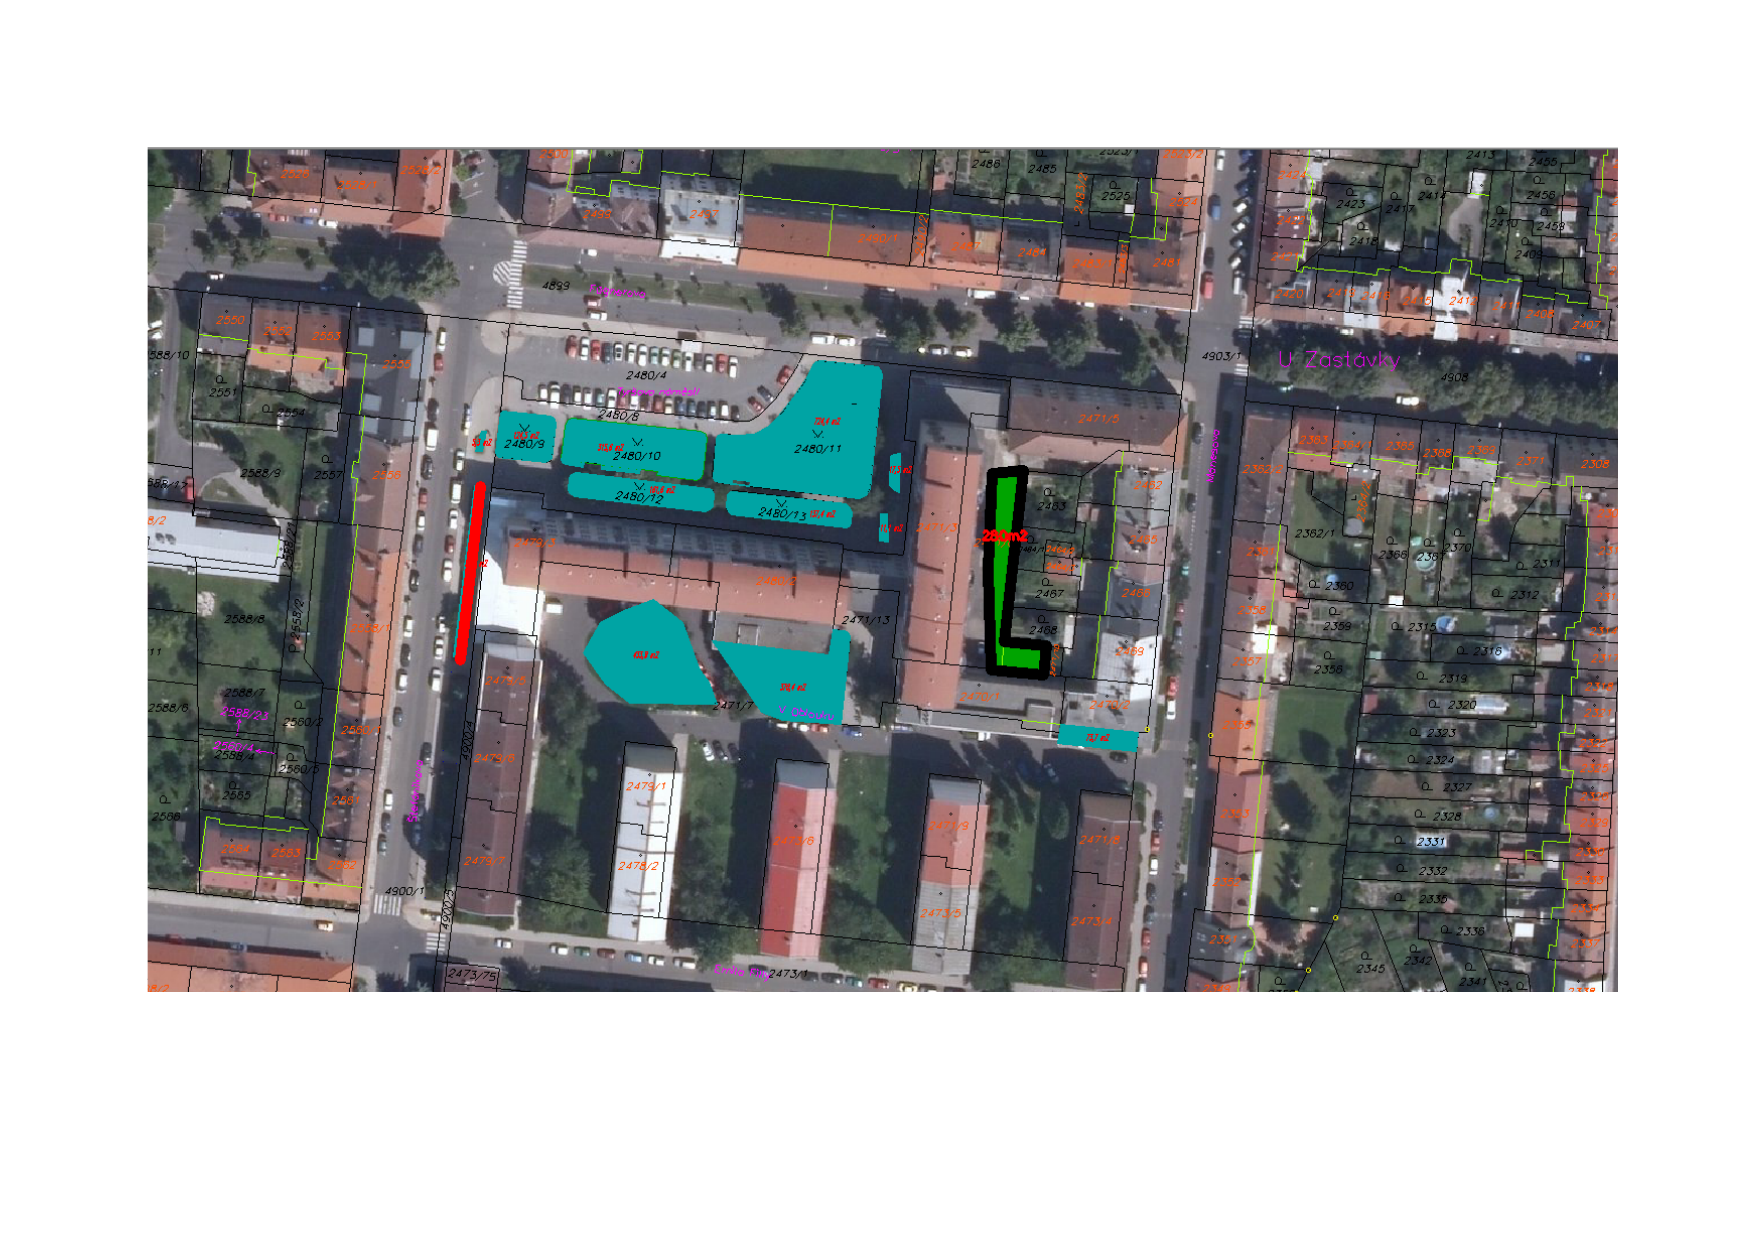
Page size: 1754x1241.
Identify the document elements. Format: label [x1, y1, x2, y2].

picture [147, 147, 1618, 992]
